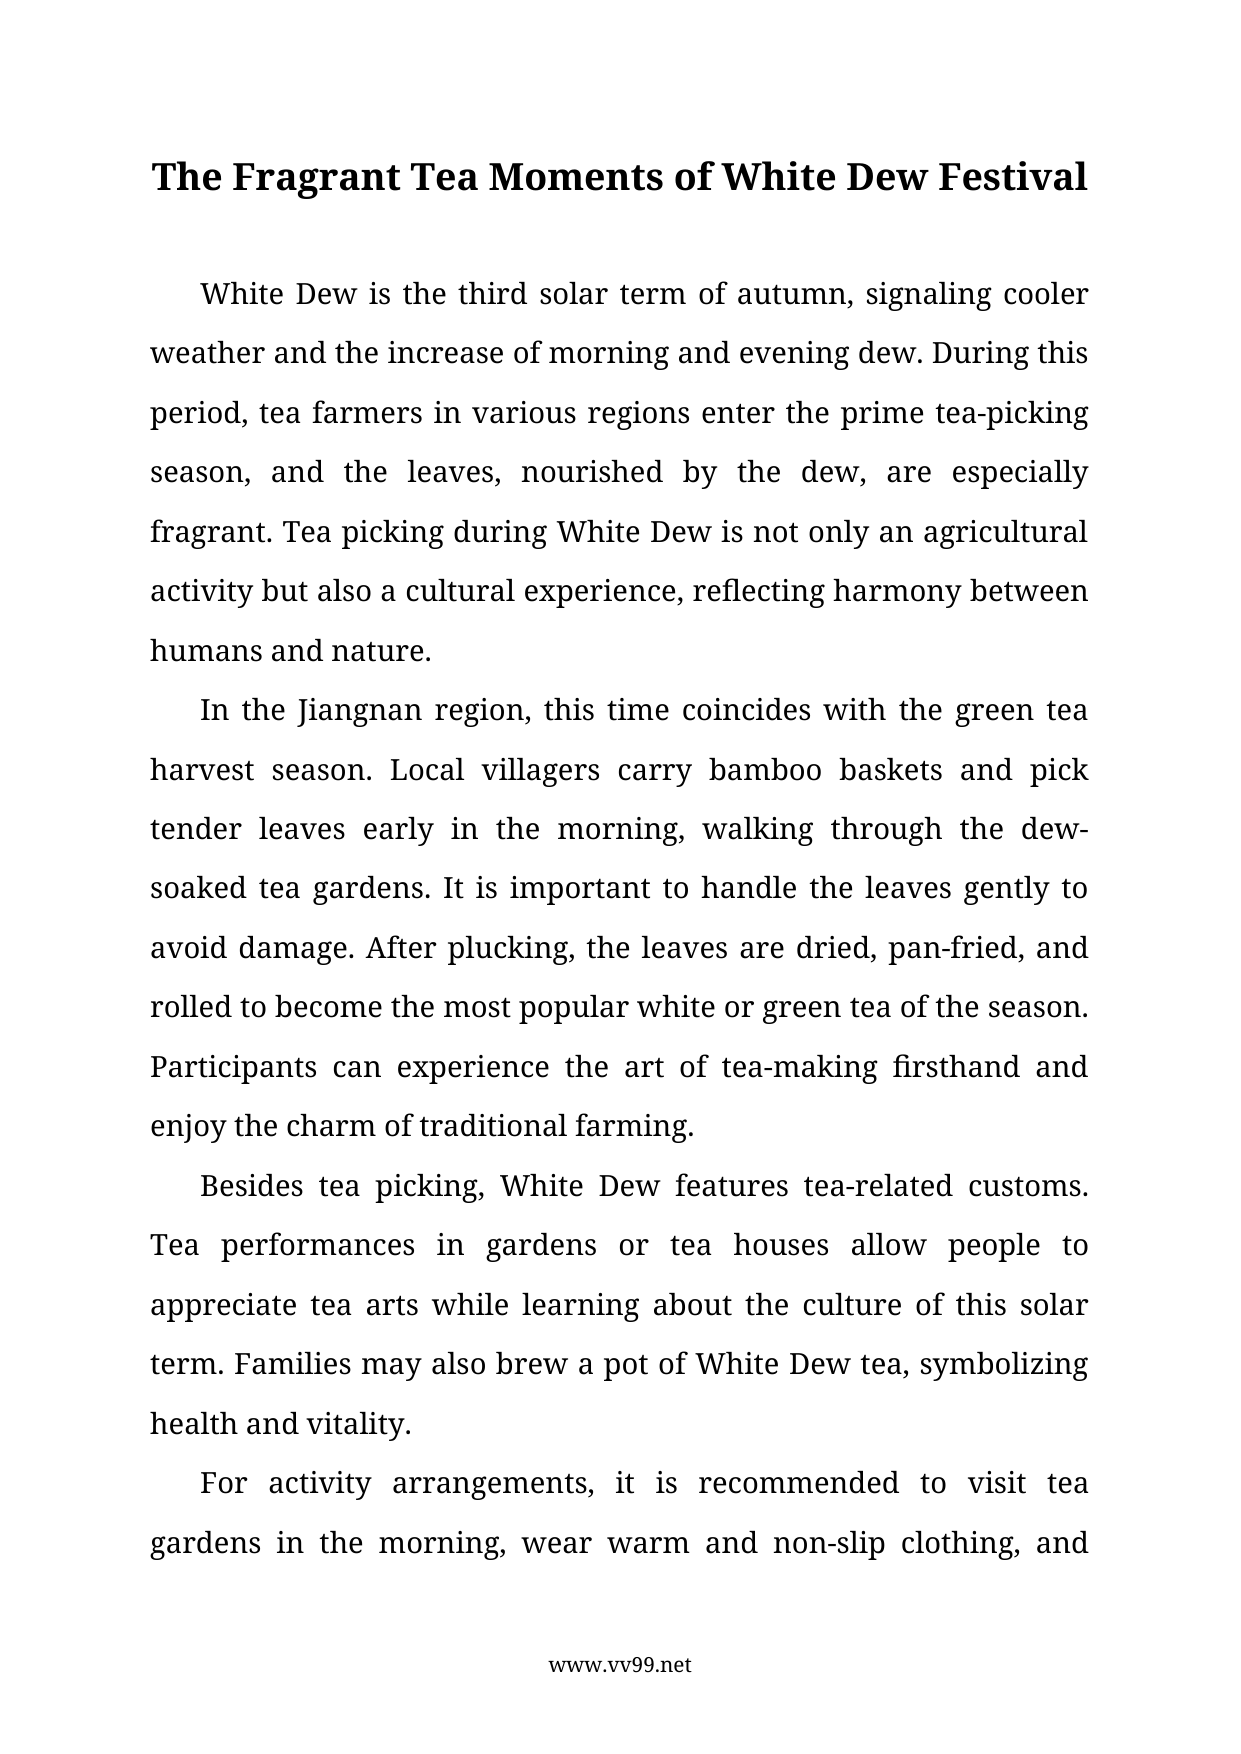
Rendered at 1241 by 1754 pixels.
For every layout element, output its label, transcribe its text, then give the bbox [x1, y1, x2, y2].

text Besides tea picking, White Dew features tea-related customs. Tea performances in gardens or tea houses allow people to appreciate tea arts while learning about the culture of this solar term. Families may also brew a pot of White Dew tea, symbolizing health and vitality. [150, 1165, 1090, 1443]
subtitle The Fragrant Tea Moments of White Dew Festival [150, 150, 1090, 201]
text White Dew is the third solar term of autumn, signaling cooler weather and the increase of morning and evening dew. During this period, tea farmers in various regions enter the prime tea-picking season, and the leaves, nourished by the dew, are especially fragrant. Tea picking during White Dew is not only an agricultural activity but also a cultural experience, reflecting harmony between humans and nature. [150, 273, 1090, 669]
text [150, 1462, 1090, 1562]
text In the Jiangnan region, this time coincides with the green tea harvest season. Local villagers carry bamboo baskets and pick tender leaves early in the morning, walking through the dew-soaked tea gardens. It is important to handle the leaves gently to avoid damage. After plucking, the leaves are dried, pan-fried, and rolled to become the most popular white or green tea of the season. Participants can experience the art of tea-making firsthand and enjoy the charm of traditional farming. [150, 689, 1090, 1145]
